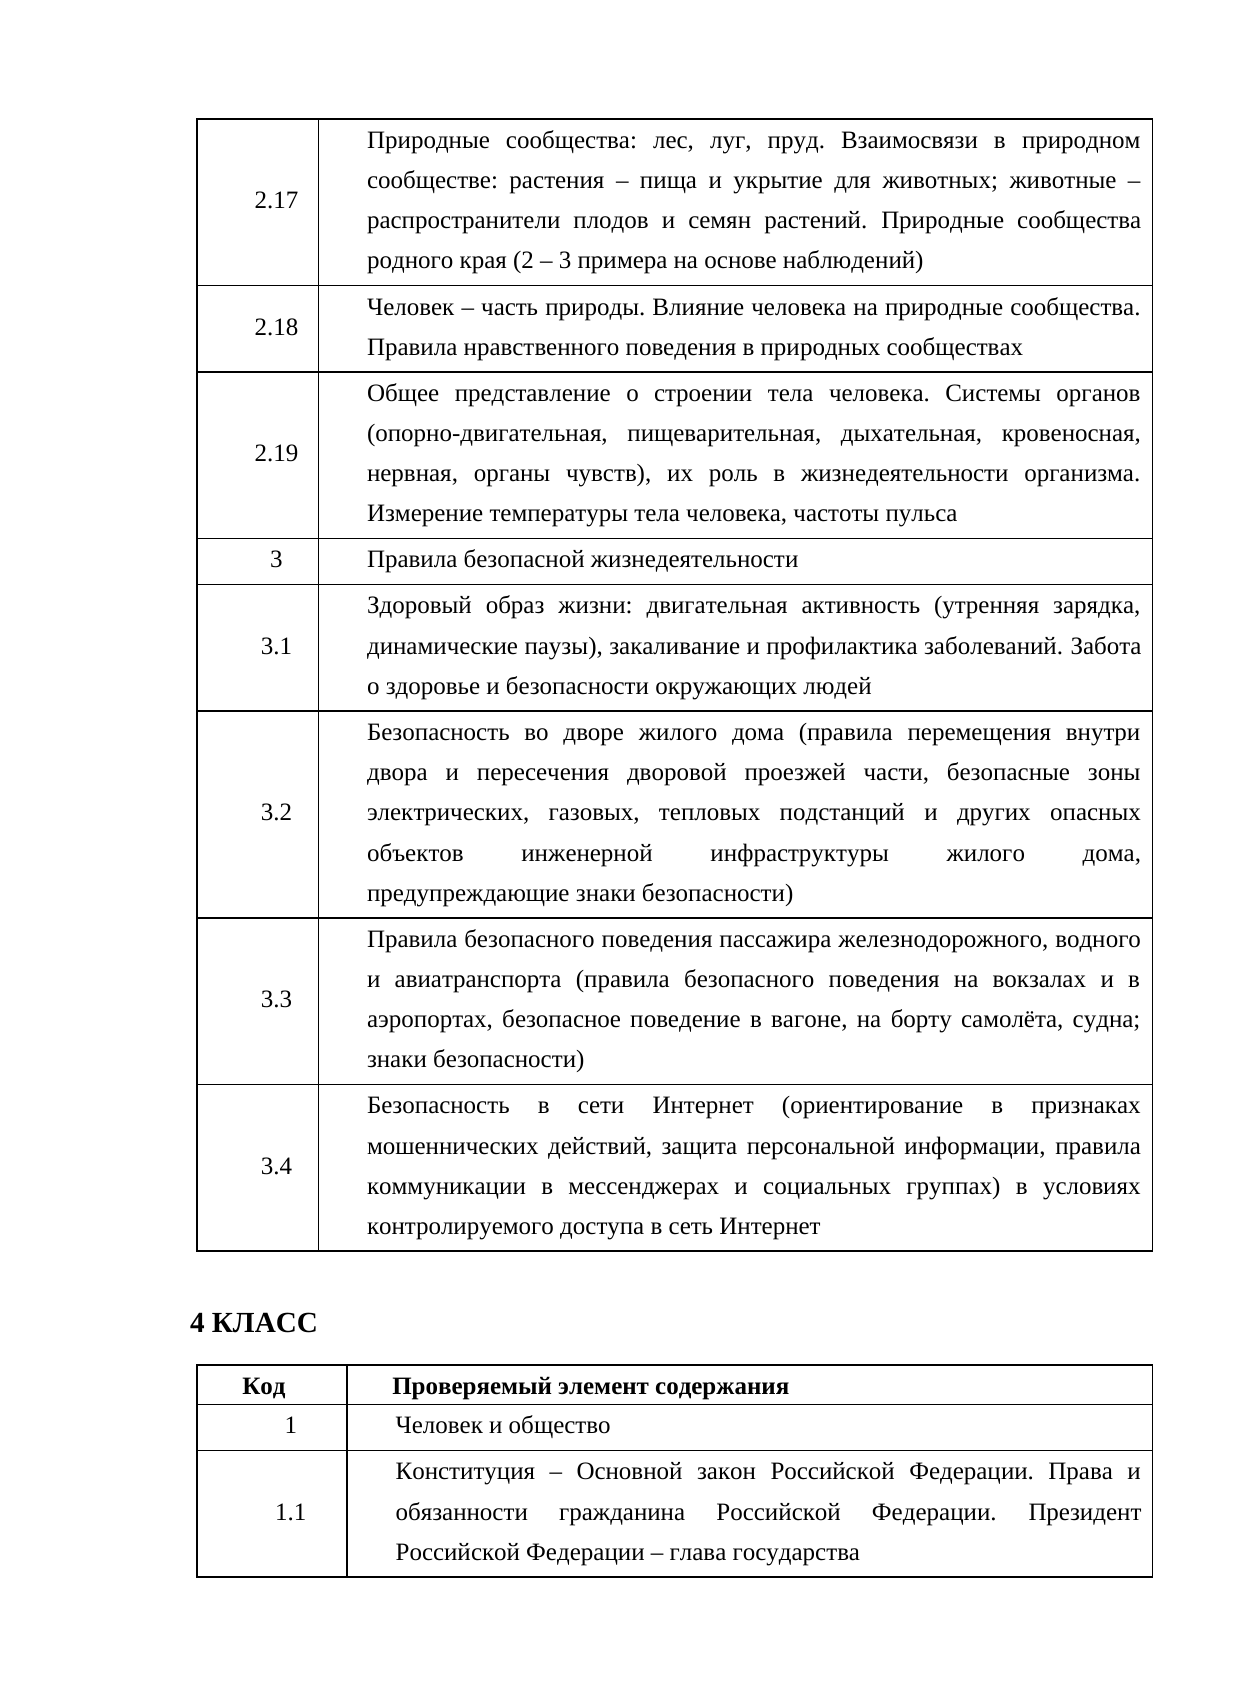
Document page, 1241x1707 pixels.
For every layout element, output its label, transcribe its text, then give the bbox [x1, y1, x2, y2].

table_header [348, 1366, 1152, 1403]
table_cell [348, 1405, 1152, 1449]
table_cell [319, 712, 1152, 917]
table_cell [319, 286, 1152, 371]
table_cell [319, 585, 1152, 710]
text 4 КЛАСС [190, 1305, 1152, 1338]
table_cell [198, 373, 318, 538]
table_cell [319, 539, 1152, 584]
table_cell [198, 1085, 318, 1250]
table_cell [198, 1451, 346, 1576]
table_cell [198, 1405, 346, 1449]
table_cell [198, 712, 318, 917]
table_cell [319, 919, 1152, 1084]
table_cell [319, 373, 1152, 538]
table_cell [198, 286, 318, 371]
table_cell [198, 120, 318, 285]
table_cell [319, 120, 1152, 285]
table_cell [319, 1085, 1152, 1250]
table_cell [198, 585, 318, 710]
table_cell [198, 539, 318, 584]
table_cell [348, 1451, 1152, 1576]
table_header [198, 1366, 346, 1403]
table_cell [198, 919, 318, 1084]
